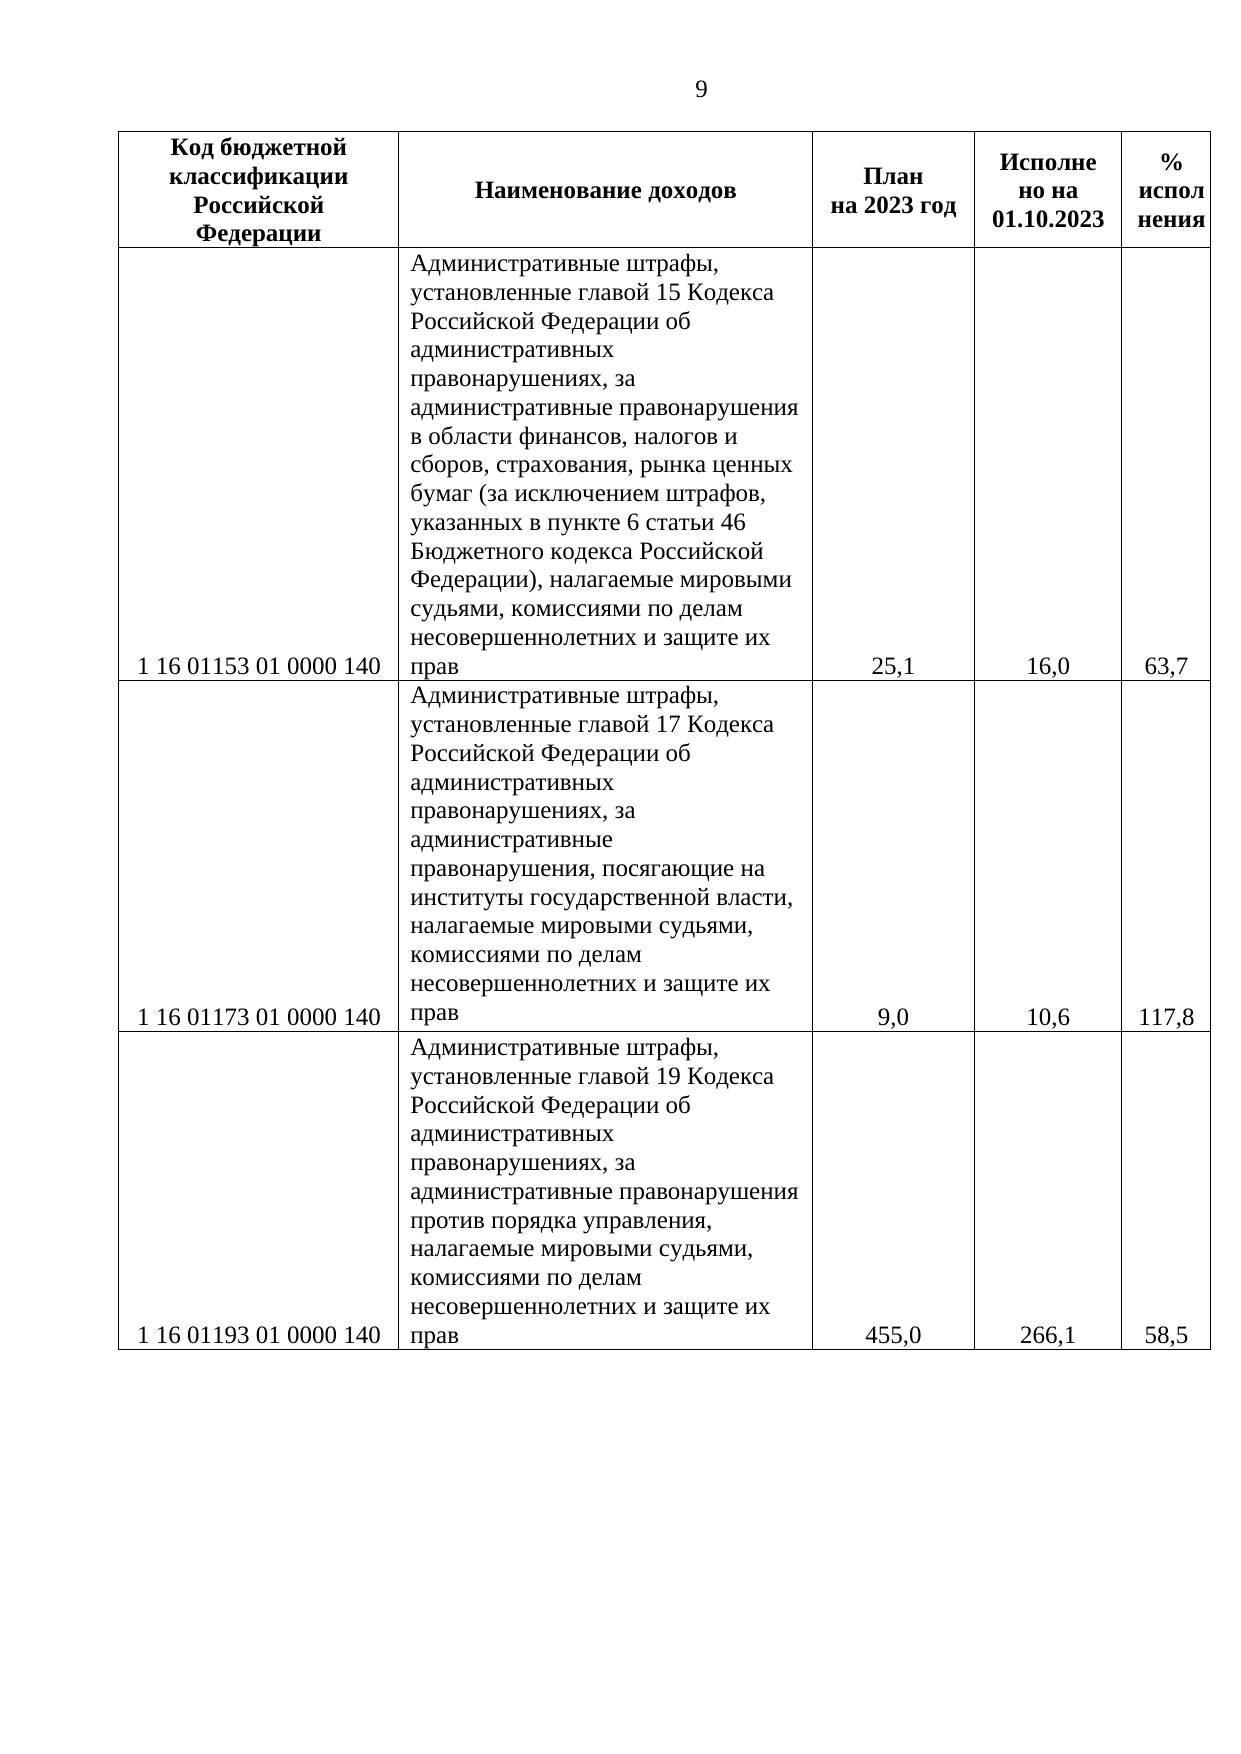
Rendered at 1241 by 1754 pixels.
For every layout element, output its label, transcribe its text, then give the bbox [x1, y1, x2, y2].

table_cell 117,8 [1122, 681, 1210, 1031]
table_cell 9,0 [813, 681, 974, 1031]
table_header План на 2023 год [813, 132, 974, 247]
table_cell 1 16 01173 01 0000 140 [119, 681, 398, 1031]
table_cell 10,6 [975, 681, 1121, 1031]
table_cell Административные штрафы, установленные главой 19 Кодекса Российской Федерации об административных правонарушениях, за административные правонарушения против порядка управления, налагаемые мировыми судьями, комиссиями по делам несовершеннолетних и защите их прав [399, 1032, 812, 1348]
table_cell 455,0 [813, 1032, 974, 1348]
table_header Код бюджетной классификации Российской Федерации [119, 132, 398, 247]
table_cell Административные штрафы, установленные главой 17 Кодекса Российской Федерации об административных правонарушениях, за административные правонарушения, посягающие на институты государственной власти, налагаемые мировыми судьями, комиссиями по делам несовершеннолетних и защите их прав [399, 681, 812, 1031]
table_cell 16,0 [975, 248, 1121, 679]
table_cell 266,1 [975, 1032, 1121, 1348]
table_cell Административные штрафы, установленные главой 15 Кодекса Российской Федерации об административных правонарушениях, за административные правонарушения в области финансов, налогов и сборов, страхования, рынка ценных бумаг (за исключением штрафов, указанных в пункте 6 статьи 46 Бюджетного кодекса Российской Федерации), налагаемые мировыми судьями, комиссиями по делам несовершеннолетних и защите их прав [399, 248, 812, 679]
table_header Исполне но на 01.10.2023 [975, 132, 1121, 247]
table_cell 63,7 [1122, 248, 1210, 679]
table_cell 1 16 01193 01 0000 140 [119, 1032, 398, 1348]
table_cell 25,1 [813, 248, 974, 679]
table_cell 1 16 01153 01 0000 140 [119, 248, 398, 679]
table_cell 58,5 [1122, 1032, 1210, 1348]
table_header % исполнения [1122, 132, 1210, 247]
table_header Наименование доходов [399, 132, 812, 247]
